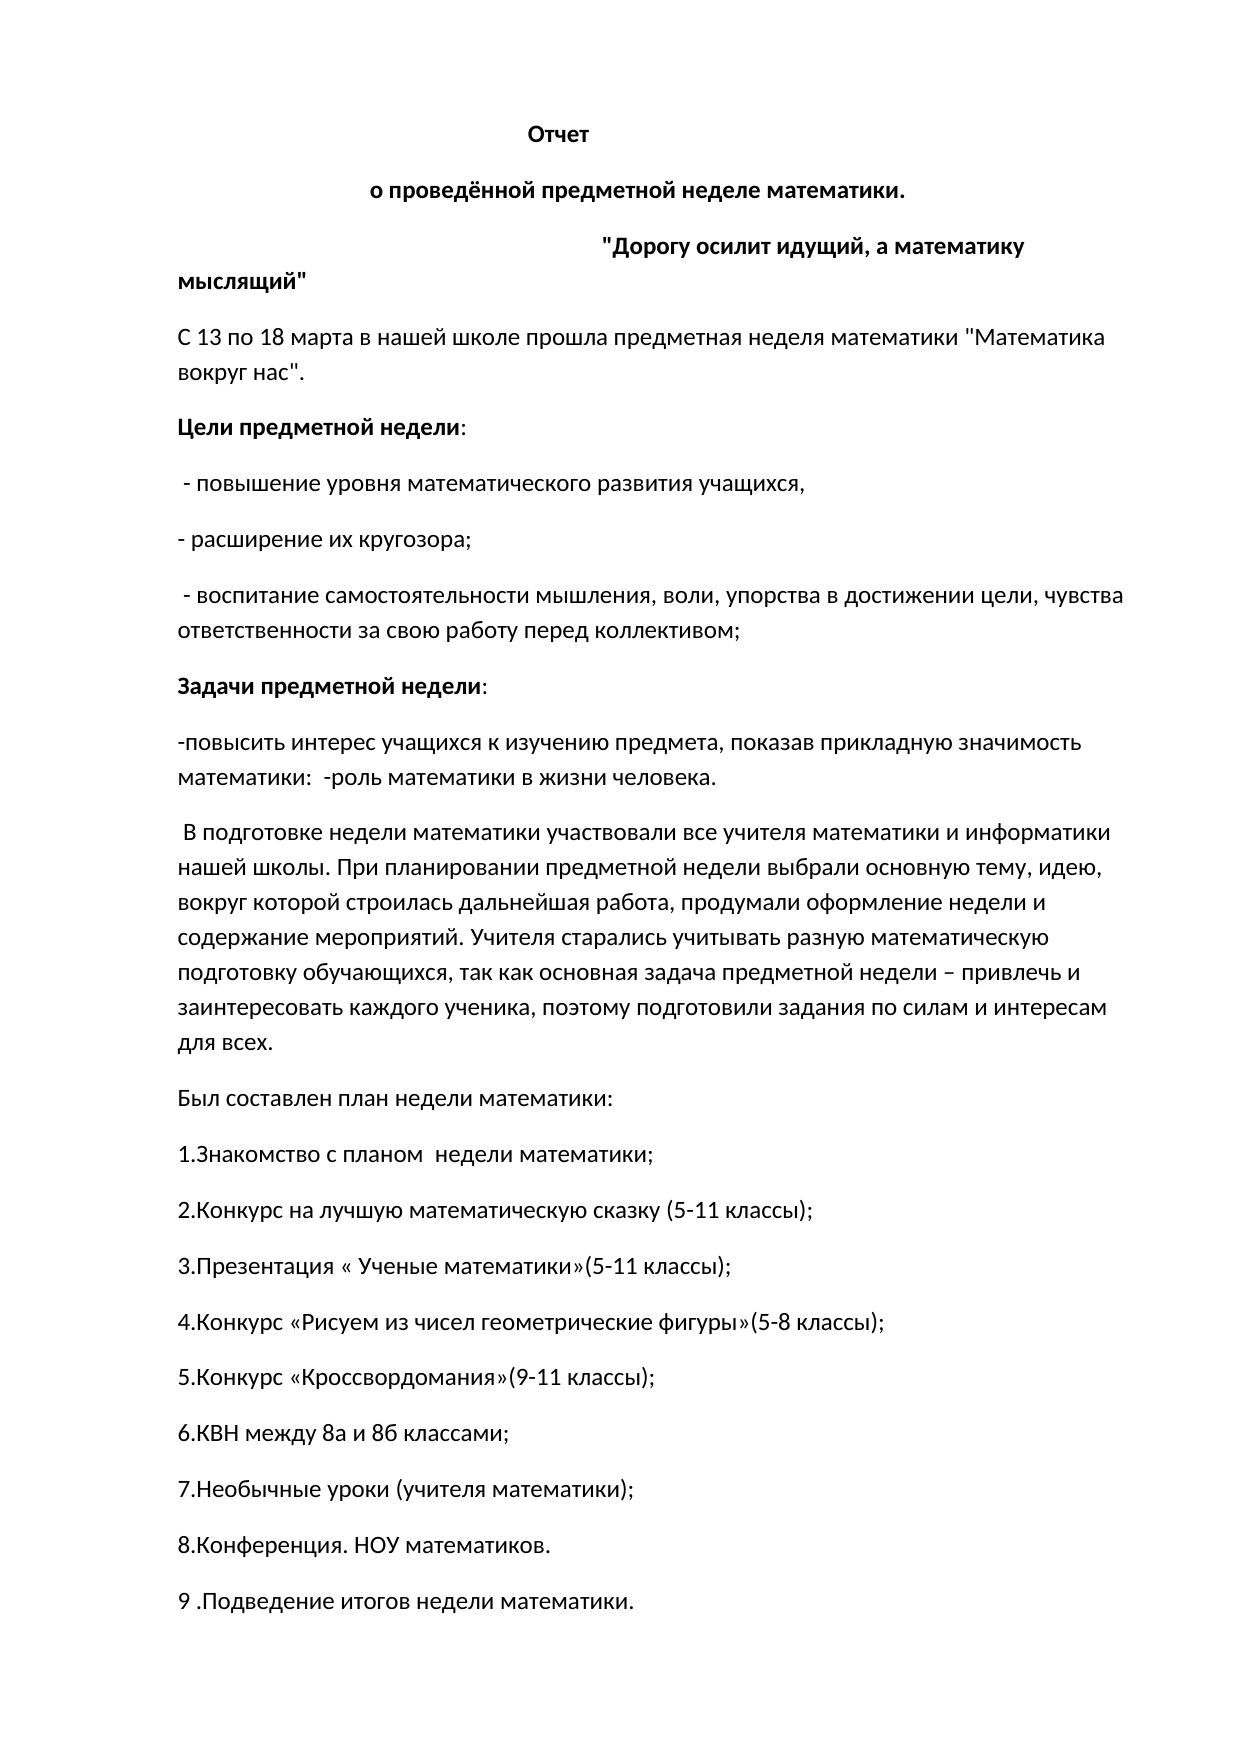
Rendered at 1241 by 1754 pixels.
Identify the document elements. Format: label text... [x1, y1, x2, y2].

text Был составлен план недели математики: [177, 1082, 1152, 1113]
text Отчет [177, 118, 1152, 149]
text Цели предметной недели: [177, 411, 1152, 442]
text 6.КВН между 8а и 8б классами; [177, 1417, 1152, 1448]
text 2.Конкурс на лучшую математическую сказку (5-11 классы); [177, 1194, 1152, 1224]
text 3.Презентация « Ученые математики»(5-11 классы); [177, 1250, 1152, 1280]
text - повышение уровня математического развития учащихся, [177, 467, 1152, 498]
text 4.Конкурс «Рисуем из чисел геометрические фигуры»(5-8 классы); [177, 1306, 1152, 1336]
text "Дорогу осилит идущий, а математику мыслящий" [177, 230, 1152, 295]
text 8.Конференция. НОУ математиков. [177, 1529, 1152, 1559]
text - расширение их кругозора; [177, 523, 1152, 554]
text 9 .Подведение итогов недели математики. [177, 1585, 1152, 1615]
text о проведённой предметной неделе математики. [177, 174, 1152, 204]
text 7.Необычные уроки (учителя математики); [177, 1473, 1152, 1504]
text - воспитание самостоятельности мышления, воли, упорства в достижении цели, чувства ответственности за свою работу перед коллективом; [177, 579, 1152, 644]
text 5.Конкурс «Кроссвордомания»(9-11 классы); [177, 1361, 1152, 1392]
text Задачи предметной недели: [177, 670, 1152, 700]
text -повысить интерес учащихся к изучению предмета, показав прикладную значимость математики: -роль математики в жизни человека. [177, 726, 1152, 791]
text С 13 по 18 марта в нашей школе прошла предметная неделя математики "Математика вокруг нас". [177, 321, 1152, 386]
text В подготовке недели математики участвовали все учителя математики и информатики нашей школы. При планировании предметной недели выбрали основную тему, идею, вокруг которой строилась дальнейшая работа, продумали оформление недели и содержание мероприятий. Учителя старались учитывать разную математическую подготовку обучающихся, так как основная задача предметной недели – привлечь и заинтересовать каждого ученика, поэтому подготовили задания по силам и интересам для всех. [177, 816, 1152, 1057]
text 1.Знакомство с планом недели математики; [177, 1138, 1152, 1169]
